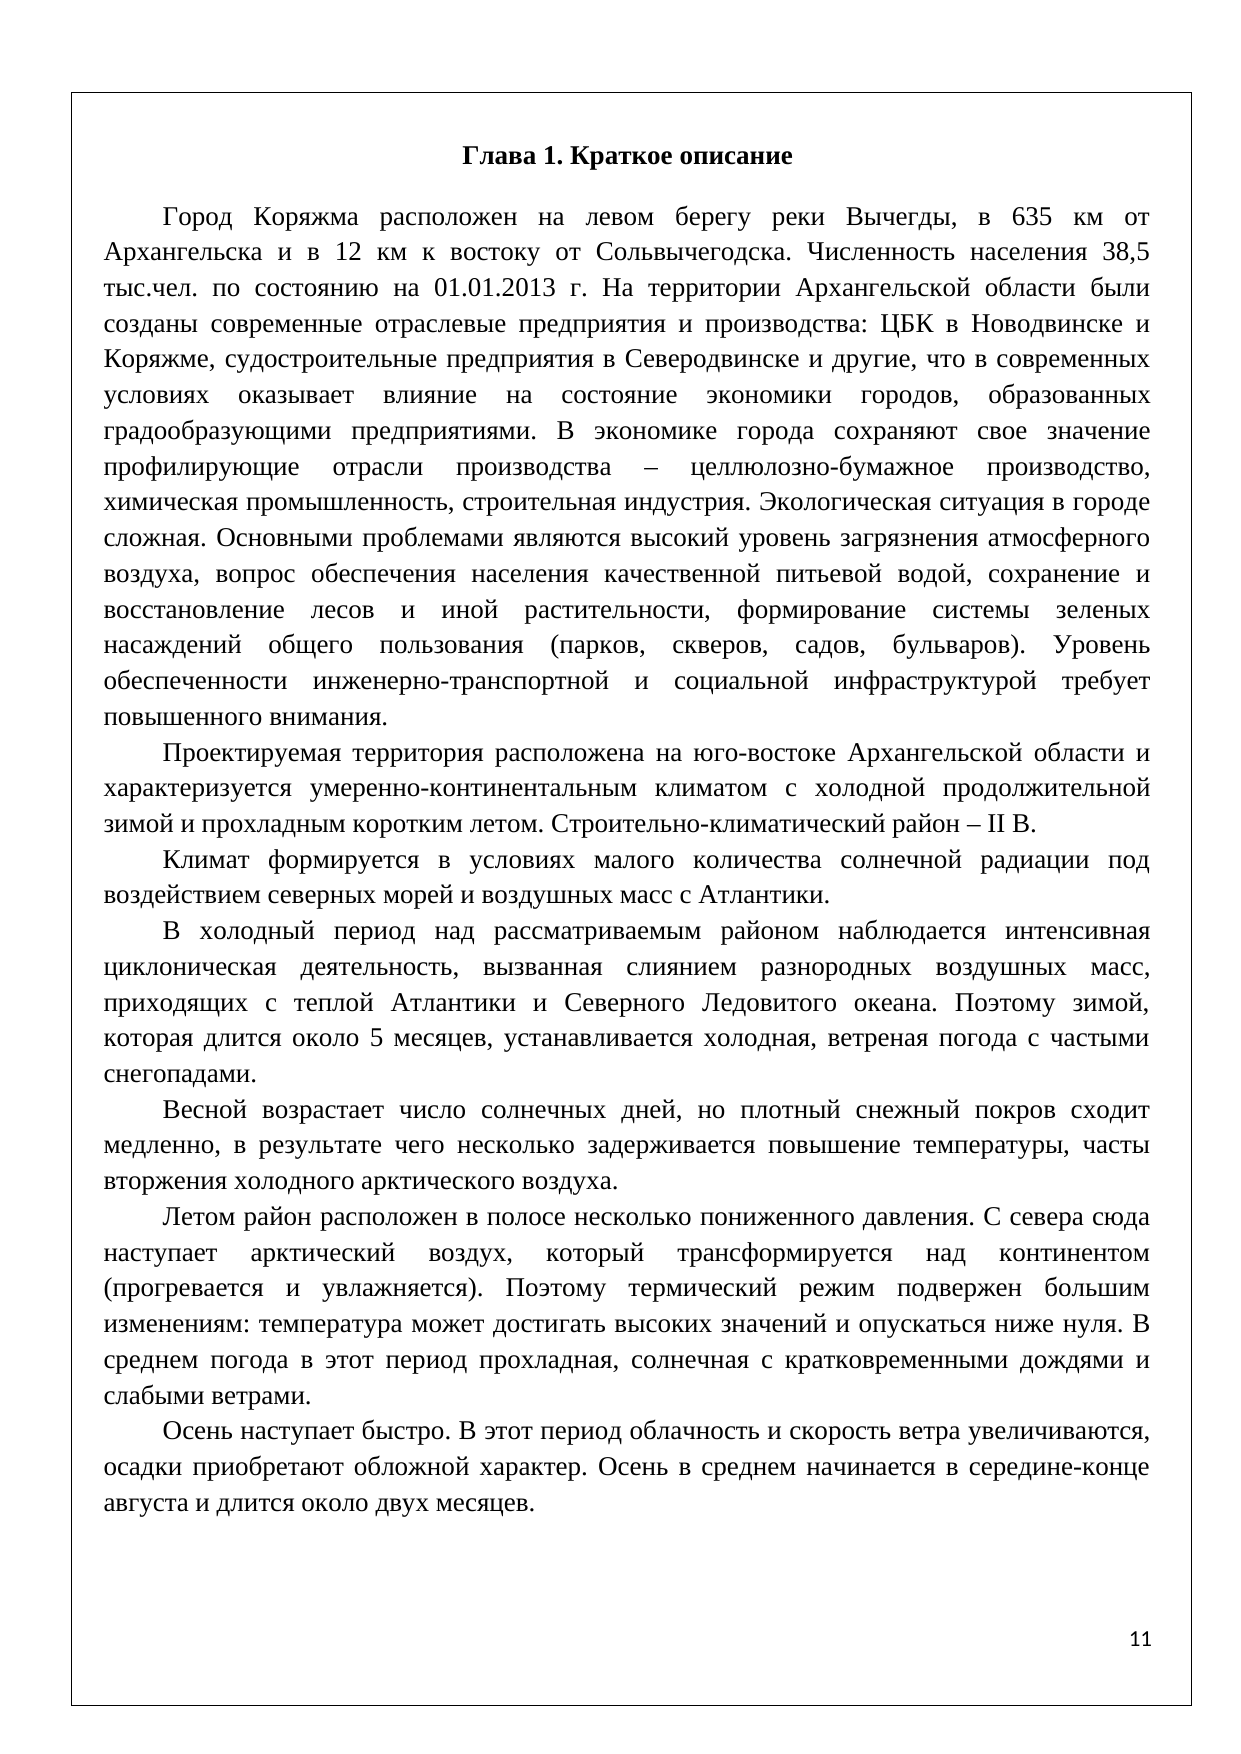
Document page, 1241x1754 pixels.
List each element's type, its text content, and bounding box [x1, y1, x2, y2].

text Осень наступает быстро. В этот период облачность и скорость ветра увеличиваются, осадки приобретают обложной характер. Осень в среднем начинается в середине-конце августа и длится около двух месяцев. [103, 1414, 1152, 1517]
subtitle Глава 1. Краткое описание [103, 139, 1152, 170]
text Проектируемая территория расположена на юго-востоке Архангельской области и характеризуется умеренно-континентальным климатом с холодной продолжительной зимой и прохладным коротким летом. Строительно-климатический район – II В. [103, 736, 1152, 838]
text Город Коряжма расположен на левом берегу реки Вычегды, в от Архангельска и в к востоку от Сольвычегодска. Численность населения 38,5 тыс.чел. по состоянию на 01.01.2013 г. На территории Архангельской области были созданы современные отраслевые предприятия и производства: ЦБК в Новодвинске и Коряжме, судостроительные предприятия в Северодвинске и другие, что в современных условиях оказывает влияние на состояние экономики городов, образованных градообразующими предприятиями. В экономике города сохраняют свое значение профилирующие отрасли производства – целлюлозно-бумажное производство, химическая промышленность, строительная индустрия. Экологическая ситуация в городе сложная. Основными проблемами являются высокий уровень загрязнения атмосферного воздуха, вопрос обеспечения населения качественной питьевой водой, сохранение и восстановление лесов и иной растительности, формирование системы зеленых насаждений общего пользования (парков, скверов, садов, бульваров). Уровень обеспеченности инженерно-транспортной и социальной инфраструктурой требует повышенного внимания. [103, 200, 1152, 731]
text Летом район расположен в полосе несколько пониженного давления. С севера сюда наступает арктический воздух, который трансформируется над континентом (прогревается и увлажняется). Поэтому термический режим подвержен большим изменениям: температура может достигать высоких значений и опускаться ниже нуля. В среднем погода в этот период прохладная, солнечная с кратковременными дождями и слабыми ветрами. [103, 1200, 1152, 1410]
text В холодный период над рассматриваемым районом наблюдается интенсивная циклоническая деятельность, вызванная слиянием разнородных воздушных масс, приходящих с теплой Атлантики и Северного Ледовитого океана. Поэтому зимой, которая длится около 5 месяцев, устанавливается холодная, ветреная погода с частыми снегопадами. [103, 914, 1152, 1088]
text Весной возрастает число солнечных дней, но плотный снежный покров сходит медленно, в результате чего несколько задерживается повышение температуры, часты вторжения холодного арктического воздуха. [103, 1093, 1152, 1196]
text Климат формируется в условиях малого количества солнечной радиации под воздействием северных морей и воздушных масс с Атлантики. [103, 843, 1152, 910]
